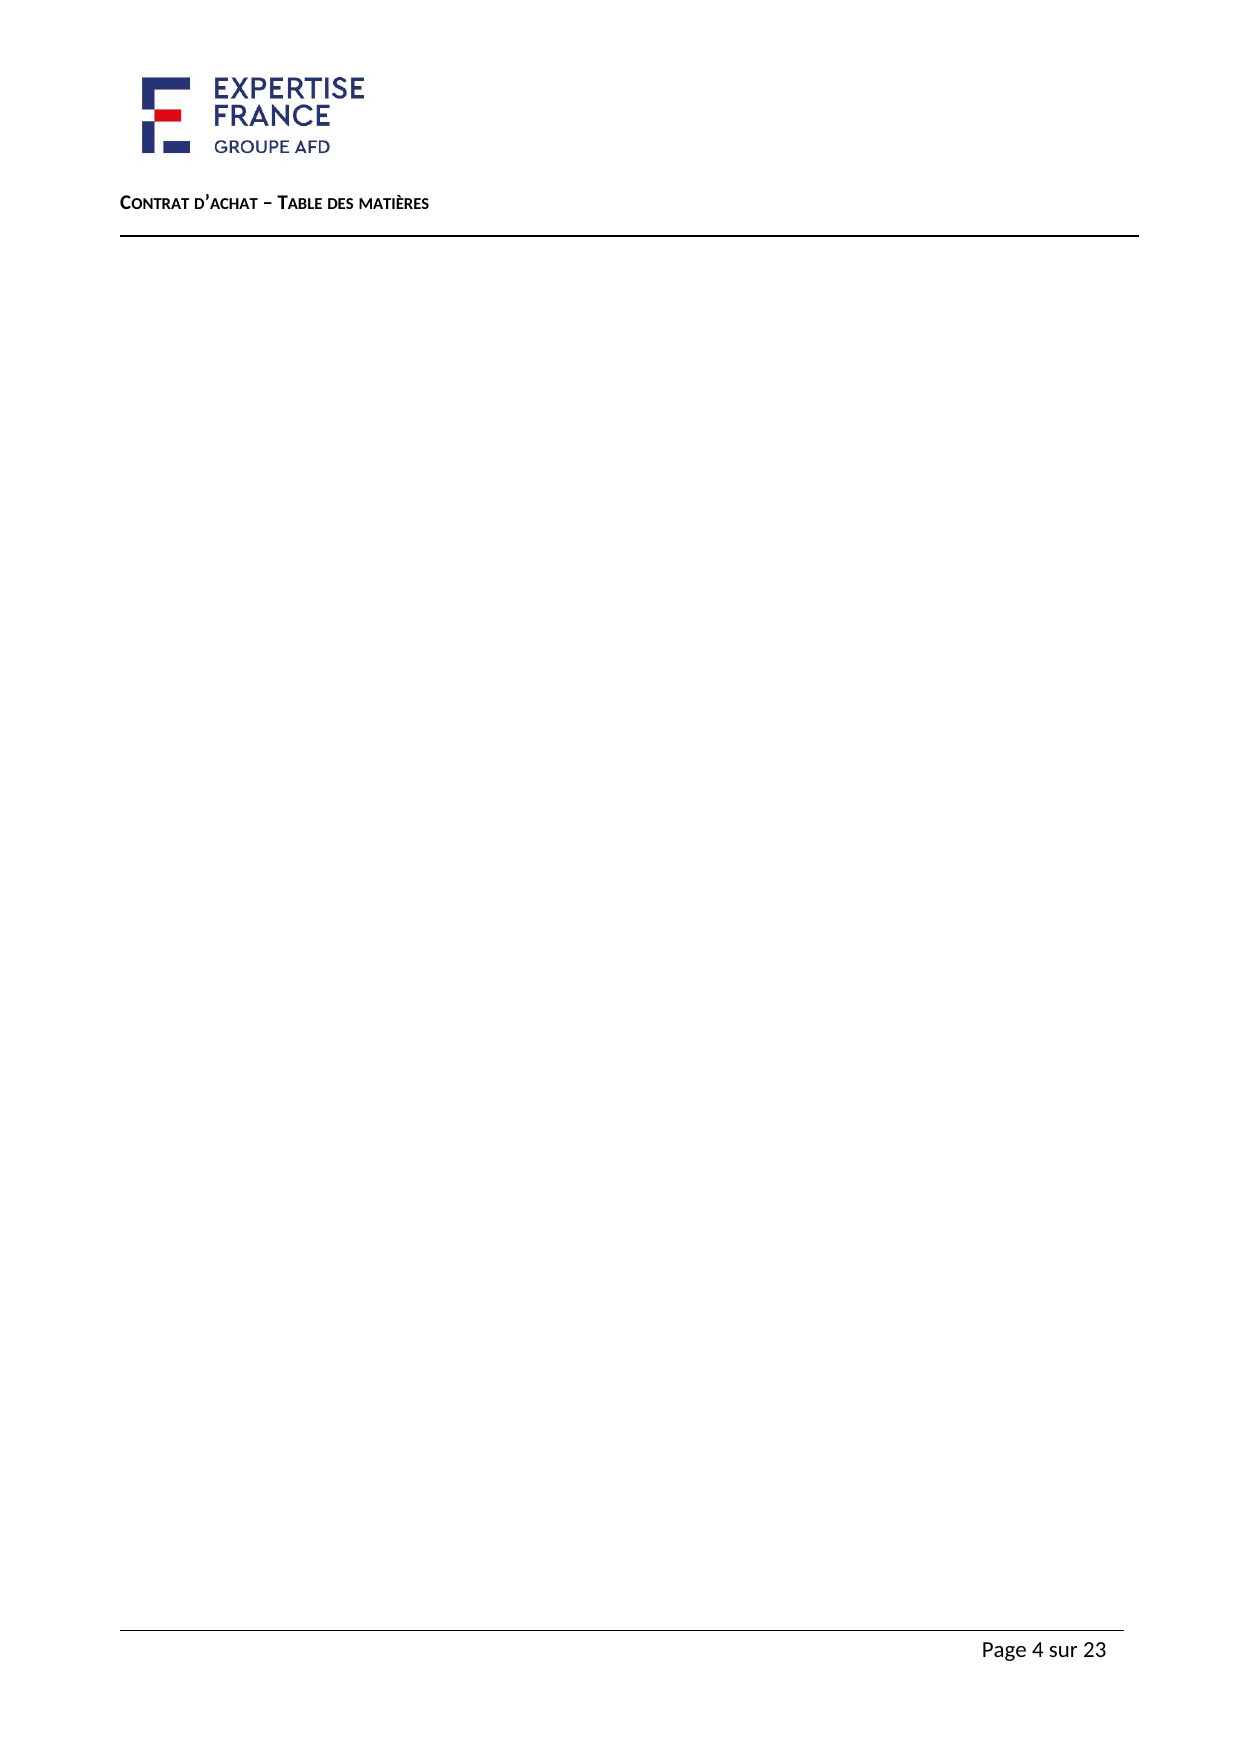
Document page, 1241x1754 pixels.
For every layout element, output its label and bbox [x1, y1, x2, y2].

picture [120, 45, 391, 184]
